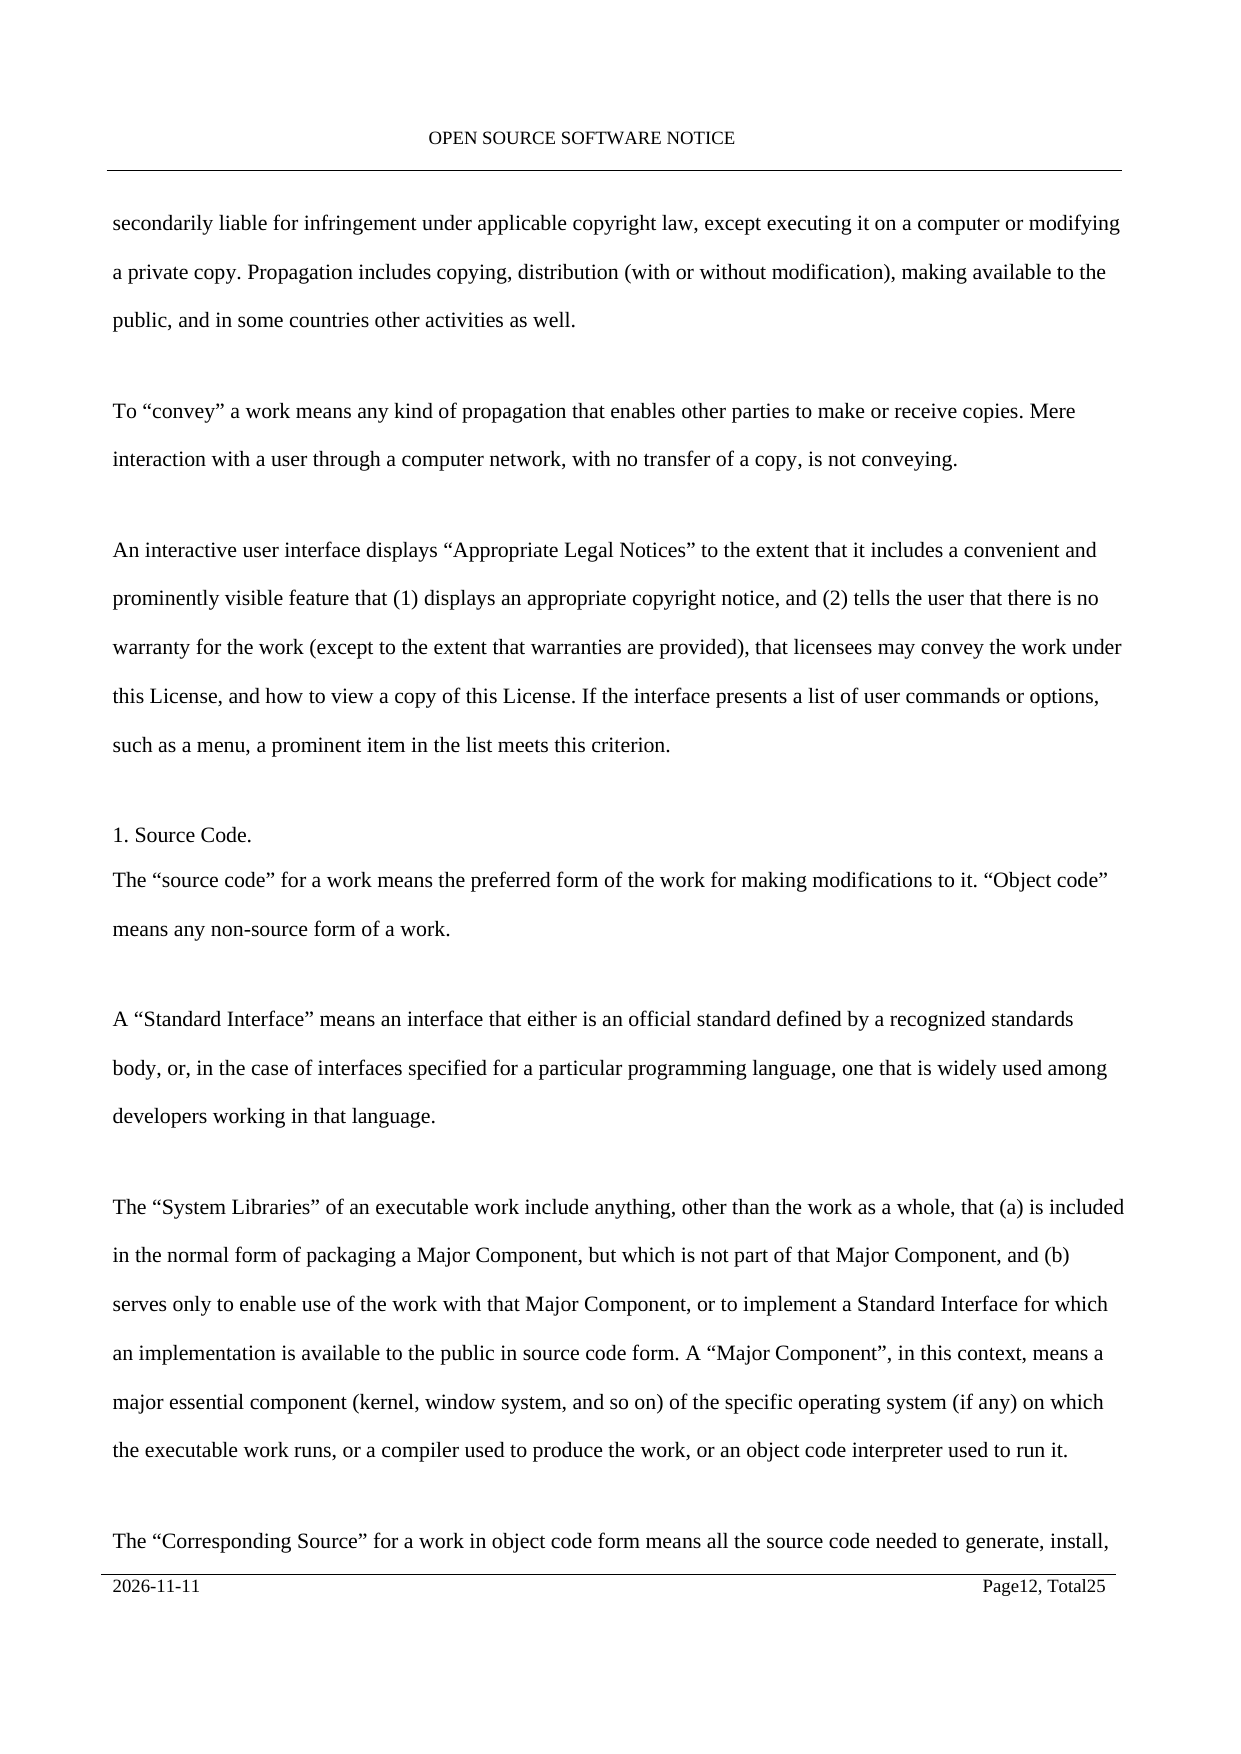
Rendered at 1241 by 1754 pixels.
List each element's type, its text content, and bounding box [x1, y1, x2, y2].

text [112, 1524, 1128, 1556]
text A “Standard Interface” means an interface that either is an official standard defined by a recognized standards body, or, in the case of interfaces specified for a particular programming language, one that is widely used among developers working in that language. [112, 1002, 1128, 1132]
text The “System Libraries” of an executable work include anything, other than the work as a whole, that (a) is included in the normal form of packaging a Major Component, but which is not part of that Major Component, and (b) serves only to enable use of the work with that Major Component, or to implement a Standard Interface for which an implementation is available to the public in source code form. A “Major Component”, in this context, means a major essential component (kernel, window system, and so on) of the specific operating system (if any) on which the executable work runs, or a compiler used to produce the work, or an object code interpreter used to run it. [112, 1190, 1128, 1466]
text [112, 206, 1128, 336]
text An interactive user interface displays “Appropriate Legal Notices” to the extent that it includes a convenient and prominently visible feature that (1) displays an appropriate copyright notice, and (2) tells the user that there is no warranty for the work (except to the extent that warranties are provided), that licensees may convey the work under this License, and how to view a copy of this License. If the interface presents a list of user commands or options, such as a menu, a prominent item in the list meets this criterion. [112, 533, 1128, 761]
text 1. Source Code. [112, 818, 1128, 851]
text To “convey” a work means any kind of propagation that enables other parties to make or receive copies. Mere interaction with a user through a computer network, with no transfer of a copy, is not conveying. [112, 394, 1128, 475]
text The “source code” for a work means the preferred form of the work for making modifications to it. “Object code” means any non-source form of a work. [112, 863, 1128, 944]
